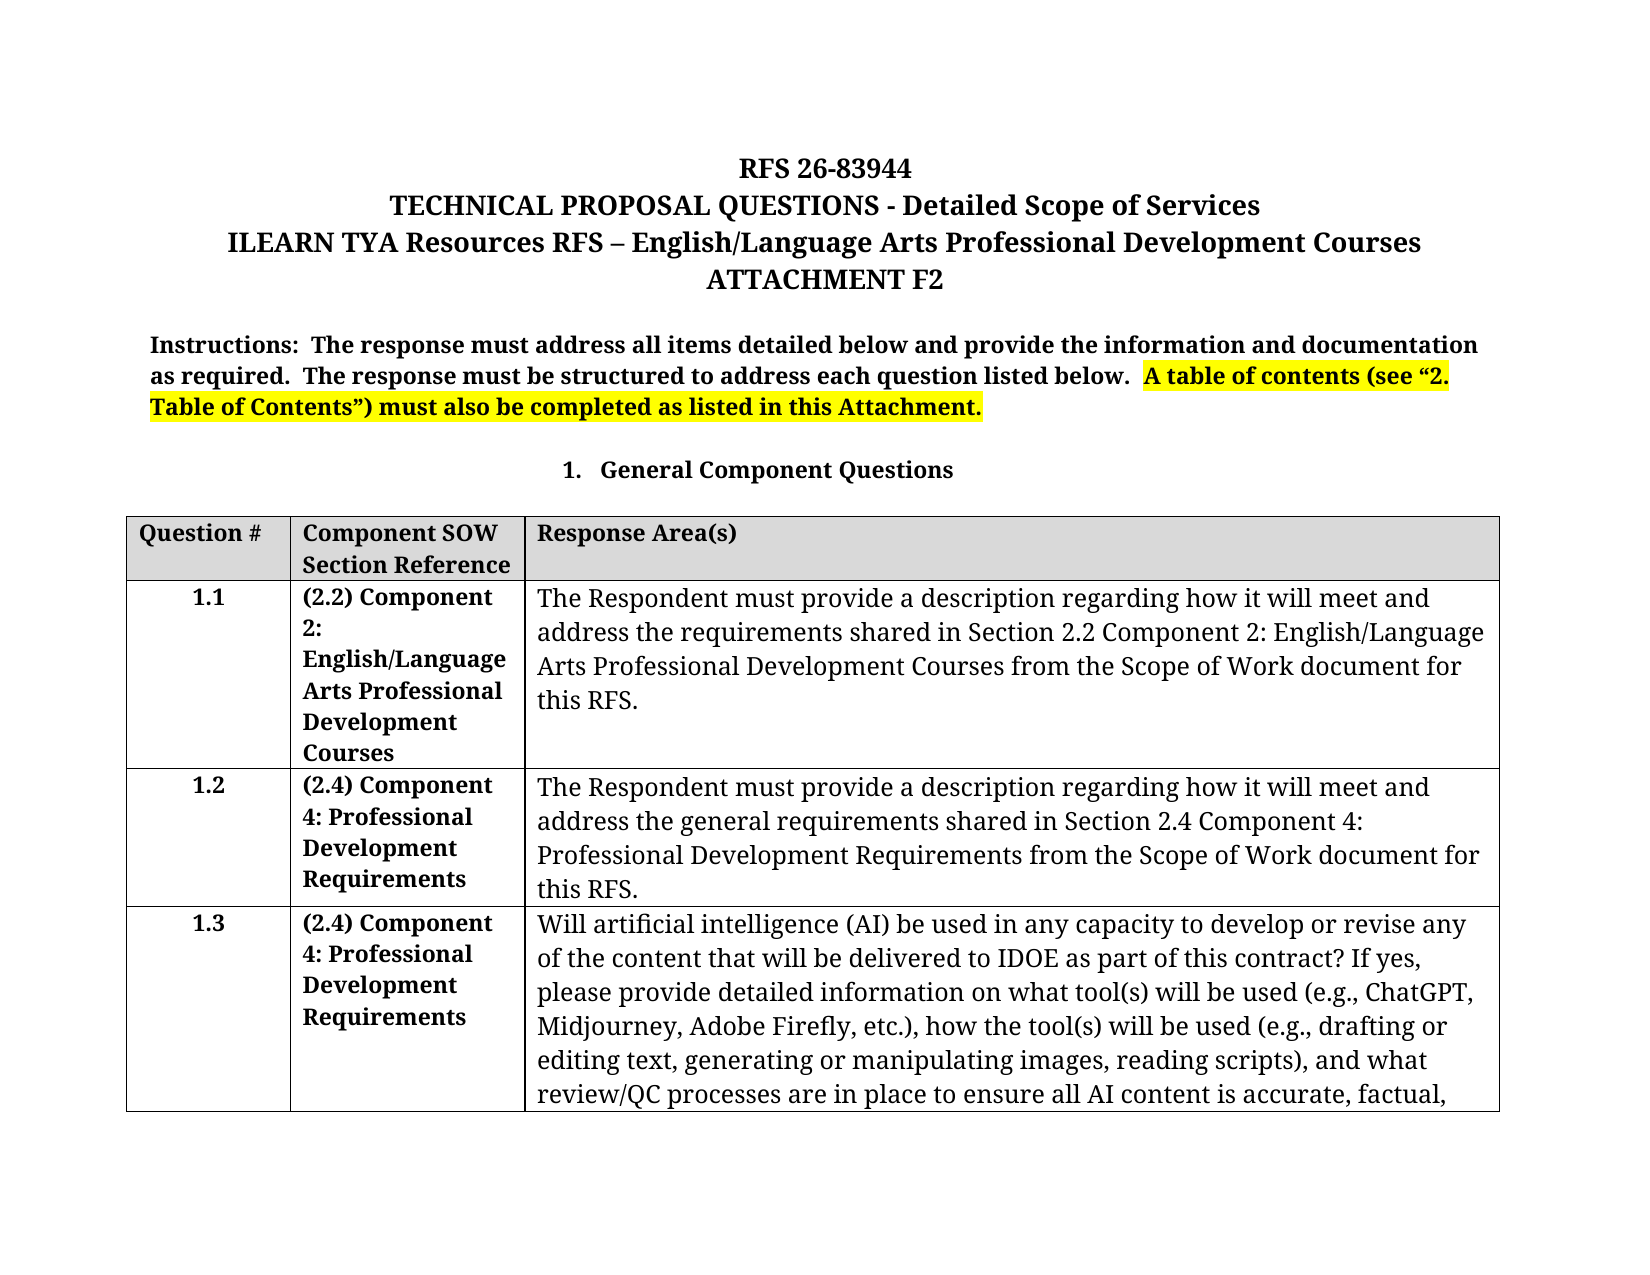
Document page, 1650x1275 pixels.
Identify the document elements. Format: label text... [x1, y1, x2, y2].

table_header Component SOW Section Reference [291, 517, 524, 580]
table_cell 1.2 [127, 769, 290, 906]
table_header Response Area(s) [526, 517, 1499, 580]
text RFS 26-83944 [150, 150, 1500, 187]
table_cell The Respondent must provide a description regarding how it will meet and address the general requirements shared in Section 2.4 Component 4: Professional Development Requirements from the Scope of Work document for this RFS. [526, 769, 1499, 906]
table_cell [291, 907, 524, 1111]
text TECHNICAL PROPOSAL QUESTIONS - Detailed Scope of Services [150, 187, 1500, 224]
table_cell The Respondent must provide a description regarding how it will meet and address the requirements shared in Section 2.2 Component 2: English/Language Arts Professional Development Courses from the Scope of Work document for this RFS. [526, 581, 1499, 768]
table_cell (2.4) Component 4: Professional Development Requirements [291, 769, 524, 906]
table_cell (2.2) Component 2: English/Language Arts Professional Development Courses [291, 581, 524, 768]
table_header Question # [127, 517, 290, 580]
text ATTACHMENT F2 [150, 261, 1500, 297]
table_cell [526, 907, 1499, 1111]
list General Component Questions [562, 454, 1500, 485]
table_cell 1.1 [127, 581, 290, 768]
text ILEARN TYA Resources RFS – English/Language Arts Professional Development Courses [150, 224, 1500, 261]
table_cell 1.3 [127, 907, 290, 1111]
text Instructions: The response must address all items detailed below and provide the information and documentation as required. The response must be structured to address each question listed below. A table of contents (see “2. Table of Contents”) must also be completed as listed in this Attachment. [150, 329, 1500, 422]
